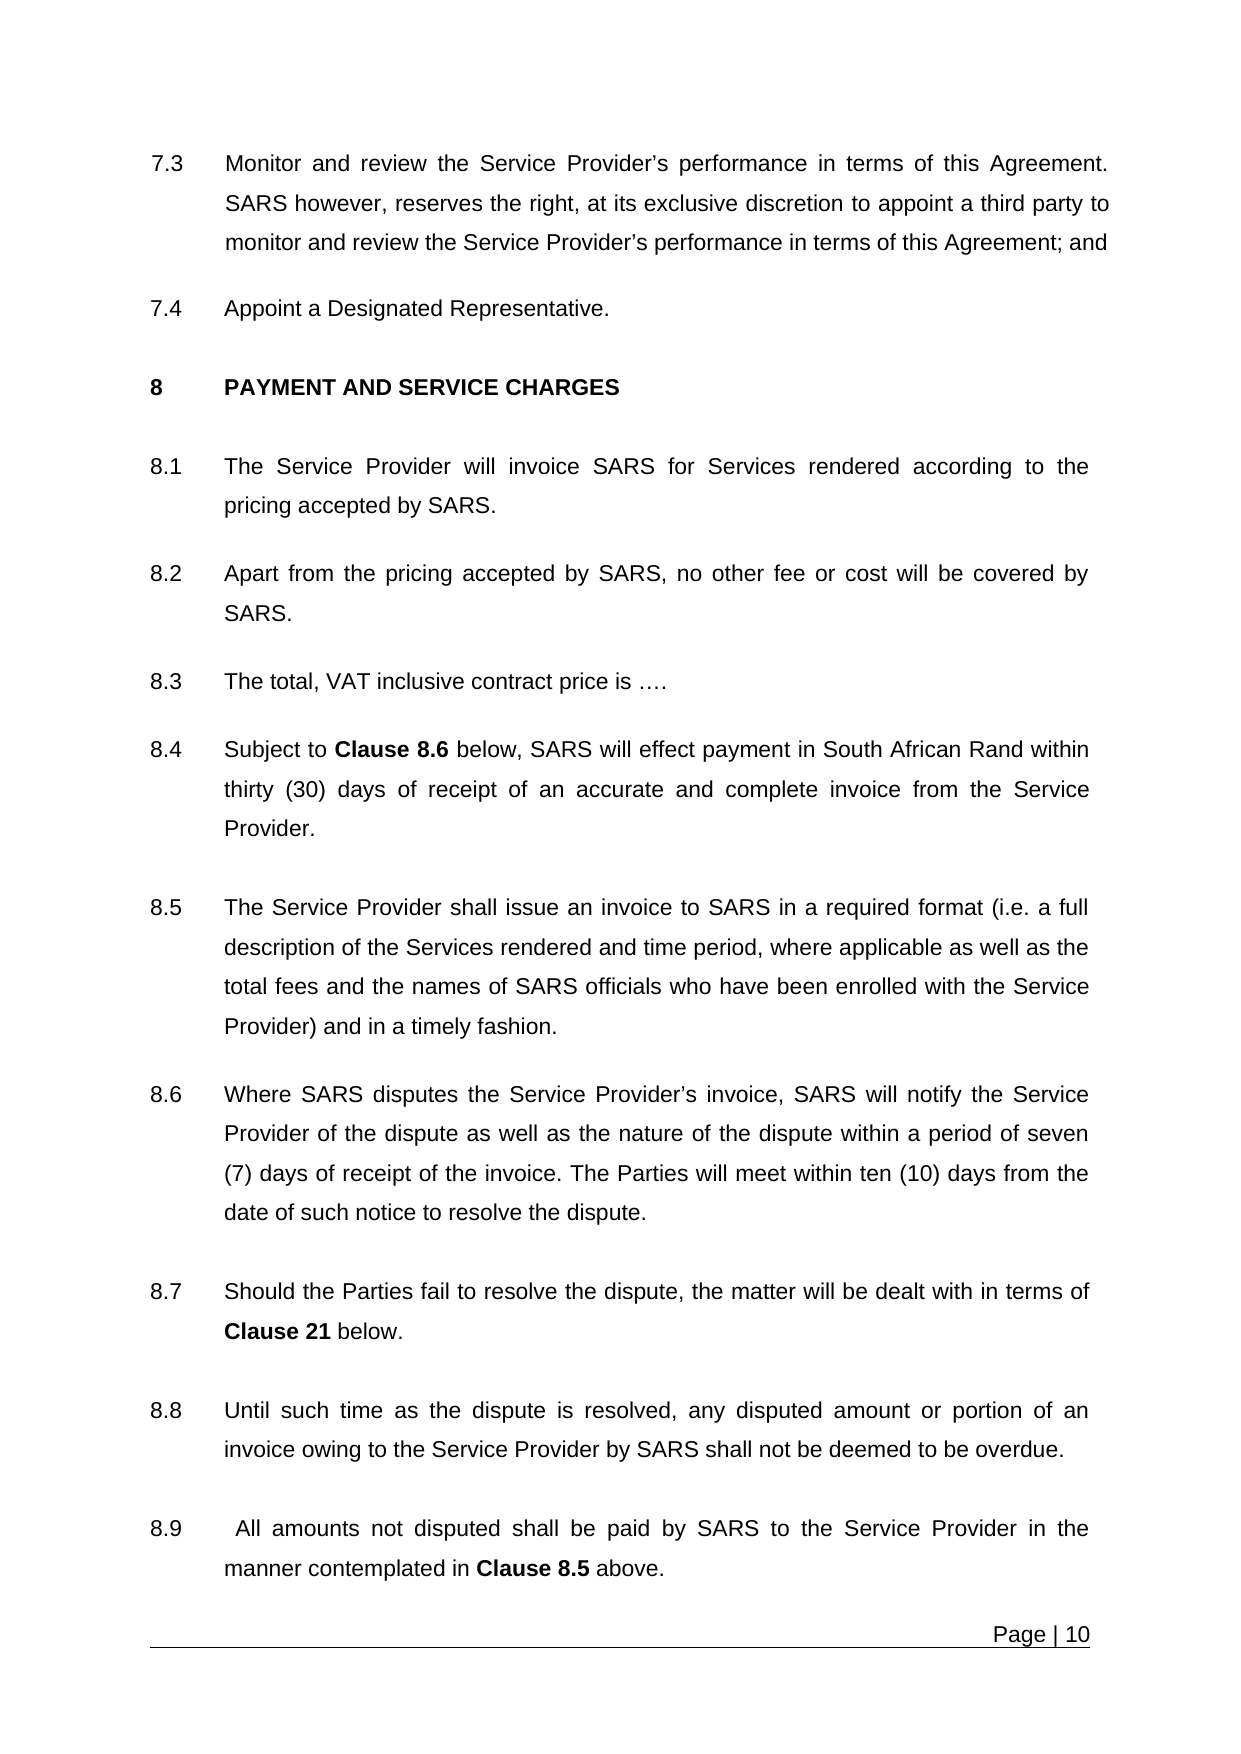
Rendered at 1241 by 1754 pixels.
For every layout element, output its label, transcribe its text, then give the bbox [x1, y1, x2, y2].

list The total, VAT inclusive contract price is …. [150, 668, 1090, 694]
list All amounts not disputed shall be paid by SARS to the Service Provider in the manner contemplated in Clause 8.5 above. [150, 1515, 1090, 1581]
list Should the Parties fail to resolve the dispute, the matter will be dealt with in terms of Clause 21 below. [150, 1278, 1090, 1344]
list Monitor and review the Service Provider’s performance in terms of this Agreement. SARS however, reserves the right, at its exclusive discretion to appoint a third party to monitor and review the Service Provider’s performance in terms of this Agreement; and [151, 150, 1110, 255]
list The Service Provider will invoice SARS for Services rendered according to the pricing accepted by SARS. [150, 453, 1090, 518]
list Appoint a Designated Representative. [150, 295, 1090, 321]
list PAYMENT AND SERVICE CHARGES [150, 374, 1090, 400]
list Subject to Clause 8.6 below, SARS will effect payment in South African Rand within thirty (30) days of receipt of an accurate and complete invoice from the Service Provider. [150, 736, 1090, 842]
list Apart from the pricing accepted by SARS, no other fee or cost will be covered by SARS. [150, 560, 1090, 626]
list The Service Provider shall issue an invoice to SARS in a required format (i.e. a full description of the Services rendered and time period, where applicable as well as the total fees and the names of SARS officials who have been enrolled with the Service Provider) and in a timely fashion. [150, 894, 1090, 1039]
list Where SARS disputes the Service Provider’s invoice, SARS will notify the Service Provider of the dispute as well as the nature of the dispute within a period of seven (7) days of receipt of the invoice. The Parties will meet within ten (10) days from the date of such notice to resolve the dispute. [150, 1081, 1090, 1226]
list Until such time as the dispute is resolved, any disputed amount or portion of an invoice owing to the Service Provider by SARS shall not be deemed to be overdue. [150, 1397, 1090, 1463]
